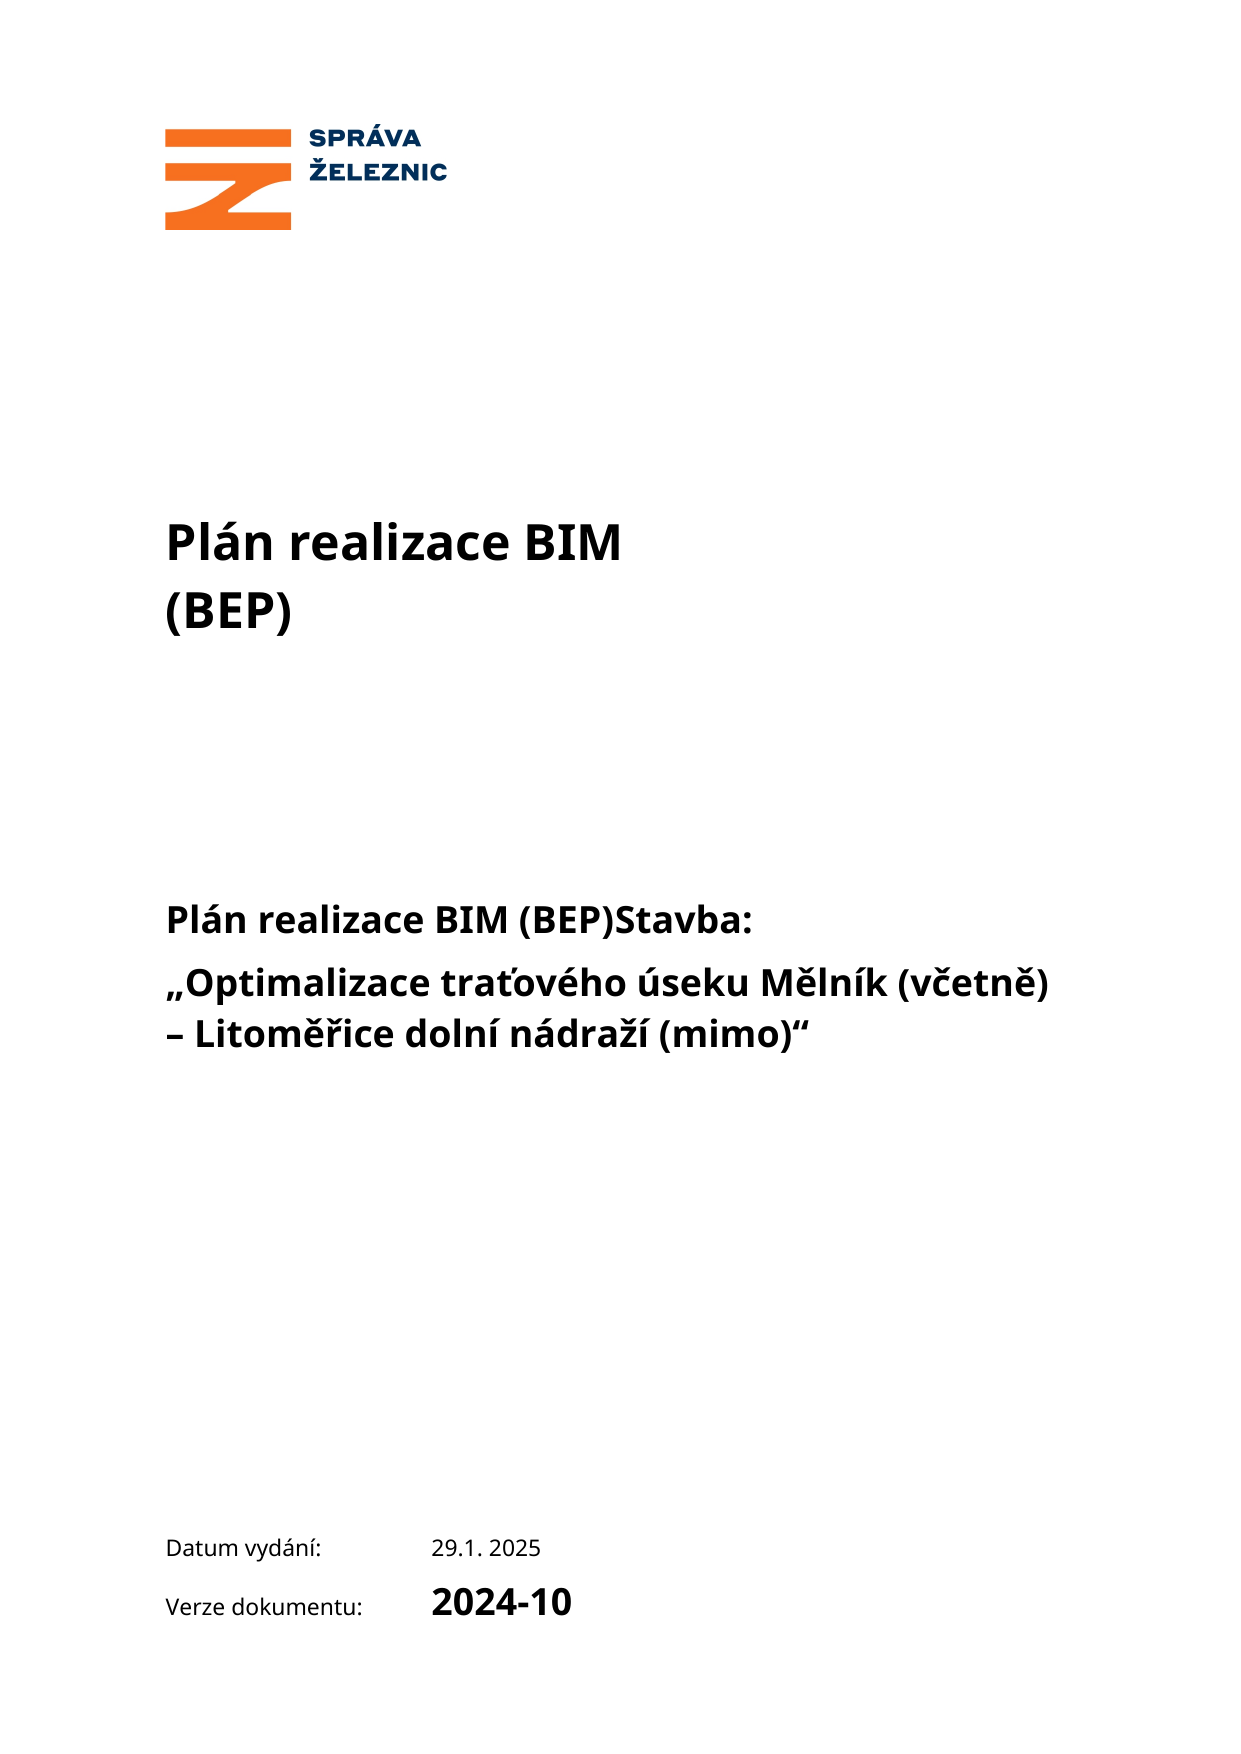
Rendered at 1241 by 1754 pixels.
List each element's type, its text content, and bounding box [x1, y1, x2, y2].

text Stavba: [165, 893, 1075, 944]
picture [165, 124, 447, 230]
